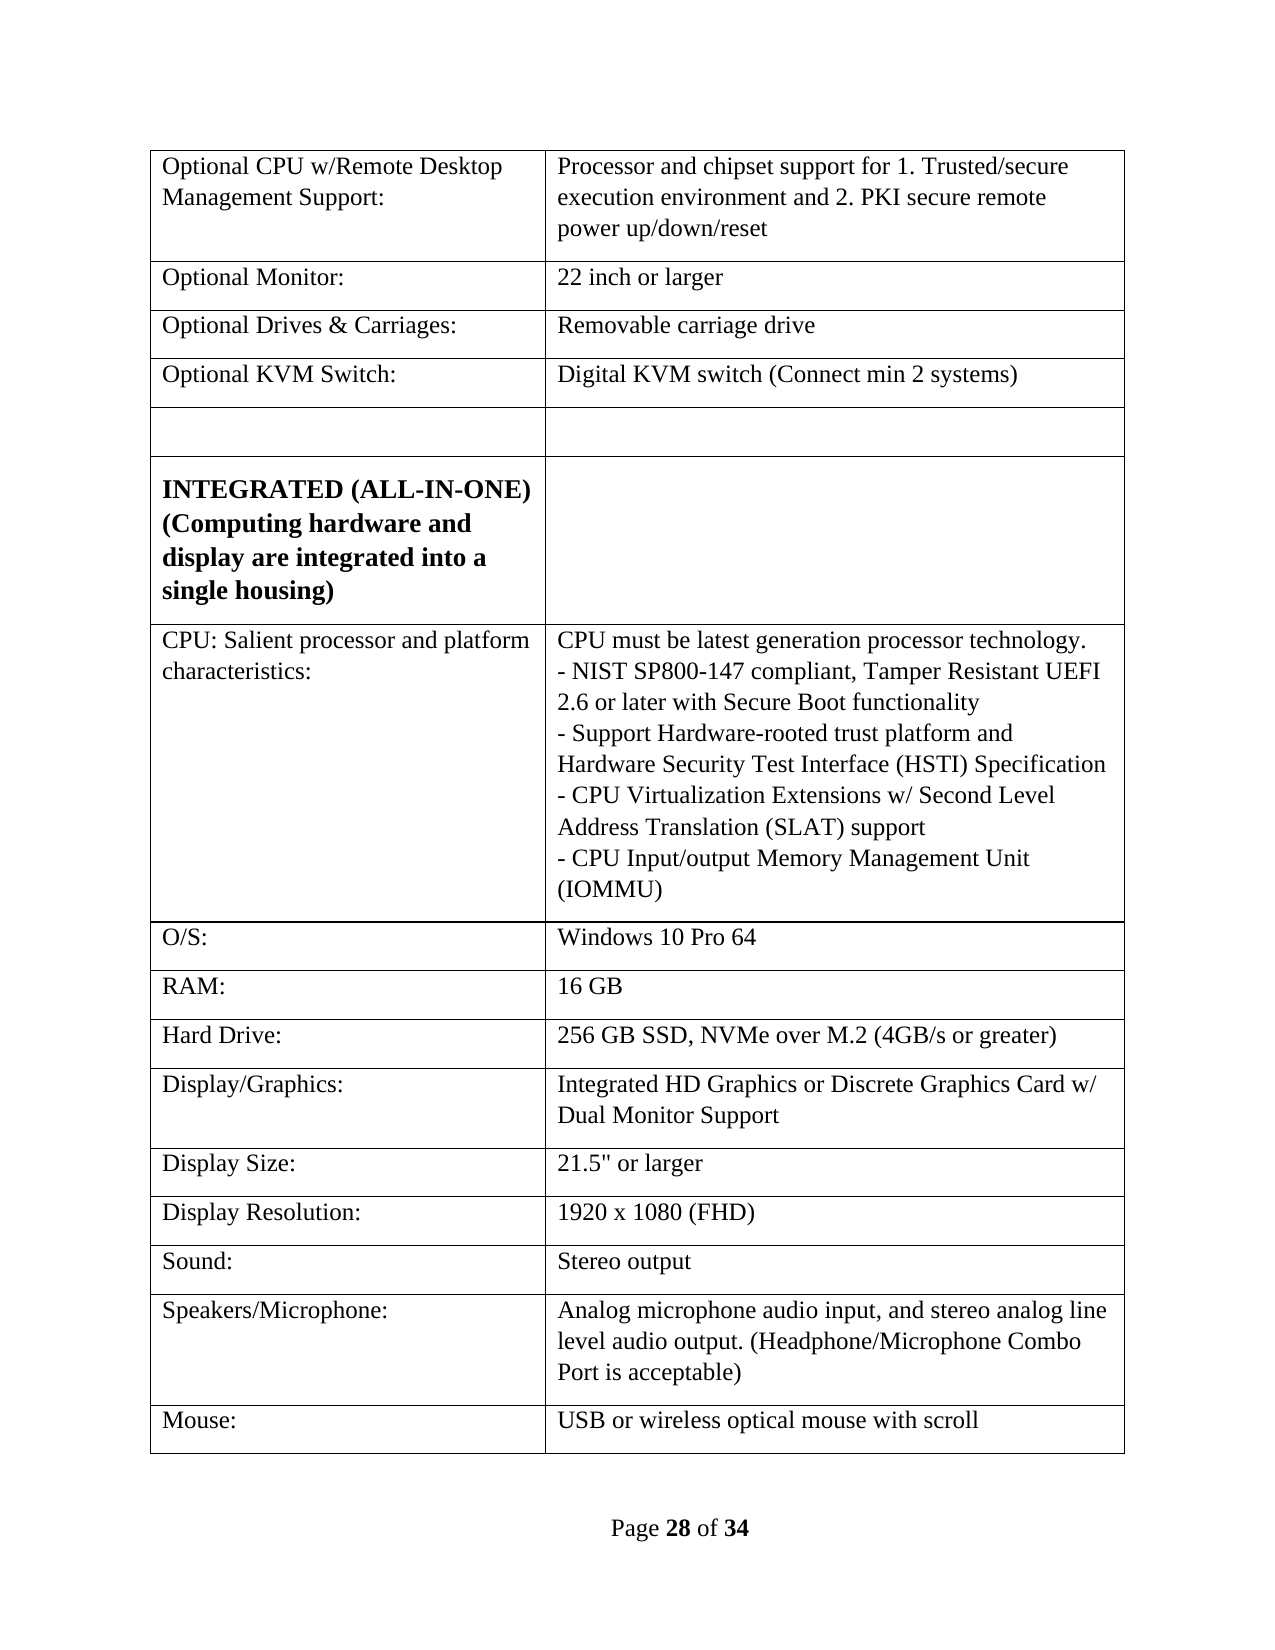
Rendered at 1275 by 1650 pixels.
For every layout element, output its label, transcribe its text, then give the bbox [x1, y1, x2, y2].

table_cell [151, 408, 545, 456]
table_cell Display Size: [151, 1149, 545, 1196]
table_cell [546, 457, 1124, 624]
table_cell Optional KVM Switch: [151, 359, 545, 407]
table_cell Optional Drives & Carriages: [151, 311, 545, 358]
table_cell 256 GB SSD, NVMe over M.2 (4GB/s or greater) [546, 1020, 1124, 1068]
table_cell 1920 x 1080 (FHD) [546, 1197, 1124, 1245]
table_cell Sound: [151, 1246, 545, 1294]
table_cell Windows 10 Pro 64 [546, 923, 1124, 970]
table_cell Display Resolution: [151, 1197, 545, 1245]
table_cell 16 GB [546, 971, 1124, 1019]
table_cell Optional Monitor: [151, 262, 545, 309]
table_cell INTEGRATED (ALL-IN-ONE) (Computing hardware and display are integrated into a single housing) [151, 457, 545, 624]
table_cell CPU: Salient processor and platform characteristics: [151, 625, 545, 921]
table_cell Stereo output [546, 1246, 1124, 1294]
table_cell USB or wireless optical mouse with scroll [546, 1406, 1124, 1453]
table_cell Digital KVM switch (Connect min 2 systems) [546, 359, 1124, 407]
table_cell Optional CPU w/Remote Desktop Management Support: [151, 151, 545, 261]
table_cell Integrated HD Graphics or Discrete Graphics Card w/ Dual Monitor Support [546, 1069, 1124, 1147]
table_cell O/S: [151, 923, 545, 970]
table_cell Mouse: [151, 1406, 545, 1453]
table_cell RAM: [151, 971, 545, 1019]
table_cell [546, 408, 1124, 456]
table_cell Display/Graphics: [151, 1069, 545, 1147]
table_cell CPU must be latest generation processor technology. - NIST SP800-147 compliant, Tamper Resistant UEFI 2.6 or later with Secure Boot functionality - Support Hardware-rooted trust platform and Hardware Security Test Interface (HSTI) Specification - CPU Virtualization Extensions w/ Second Level Address Translation (SLAT) support - CPU Input/output Memory Management Unit (IOMMU) [546, 625, 1124, 921]
table_cell 22 inch or larger [546, 262, 1124, 309]
table_cell Removable carriage drive [546, 311, 1124, 358]
table_cell Speakers/Microphone: [151, 1295, 545, 1404]
table_cell Processor and chipset support for 1. Trusted/secure execution environment and 2. PKI secure remote power up/down/reset [546, 151, 1124, 261]
table_cell 21.5" or larger [546, 1149, 1124, 1196]
table_cell Hard Drive: [151, 1020, 545, 1068]
table_cell Analog microphone audio input, and stereo analog line level audio output. (Headphone/Microphone Combo Port is acceptable) [546, 1295, 1124, 1404]
